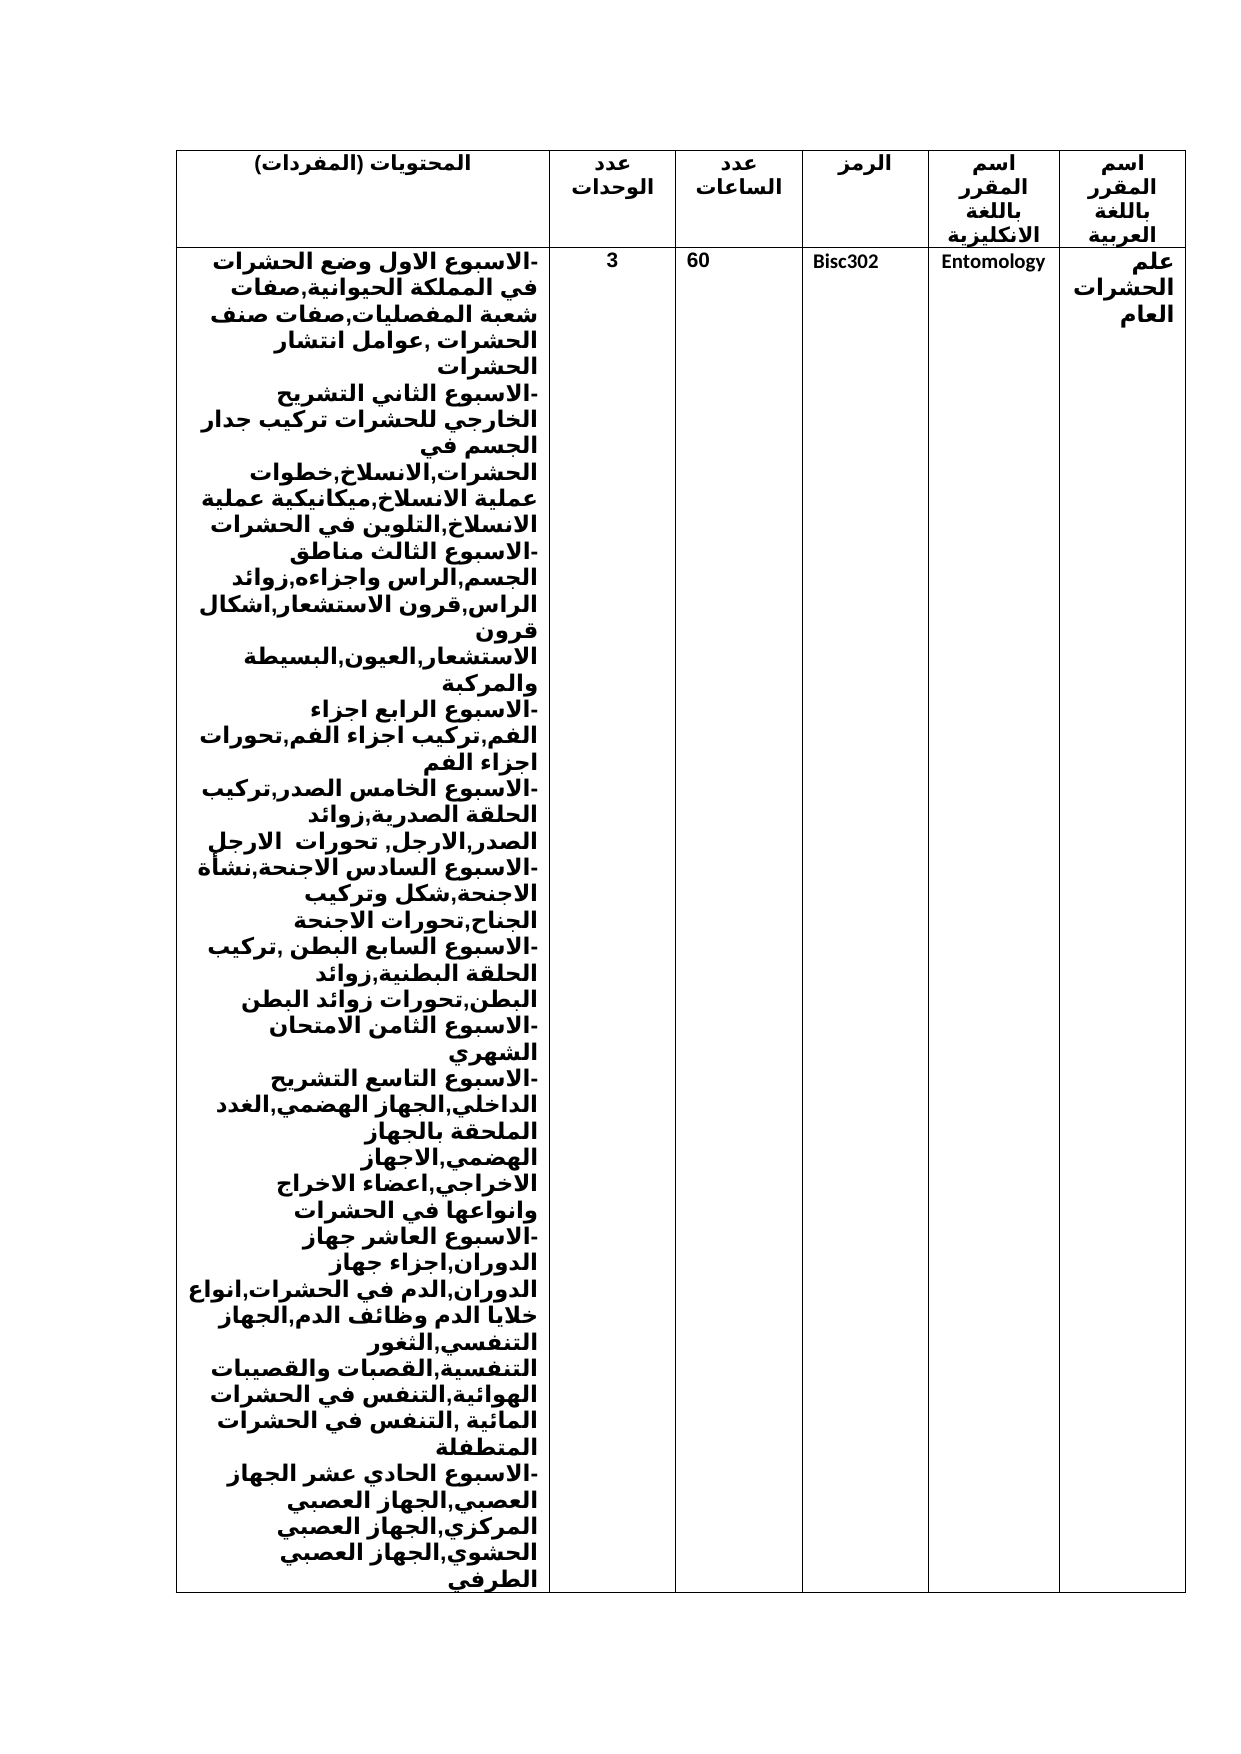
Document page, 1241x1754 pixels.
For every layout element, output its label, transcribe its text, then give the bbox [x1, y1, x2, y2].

table_cell Bisc302 [803, 248, 928, 1592]
table_header عدد الوحدات [550, 151, 675, 247]
table_header المحتويات (المفردات) [177, 151, 549, 247]
table_cell 3 [550, 248, 675, 1592]
table_cell Entomology [929, 248, 1059, 1592]
table_header الرمز [803, 151, 928, 247]
table_cell 60 [676, 248, 802, 1592]
table_header اسم المقرر باللغة العربية [1060, 151, 1185, 247]
table_header عدد الساعات [676, 151, 802, 247]
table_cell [177, 248, 549, 1592]
table_header اسم المقرر باللغة الانكليزية [929, 151, 1059, 247]
table_cell علم الحشرات العام [1060, 248, 1185, 1592]
